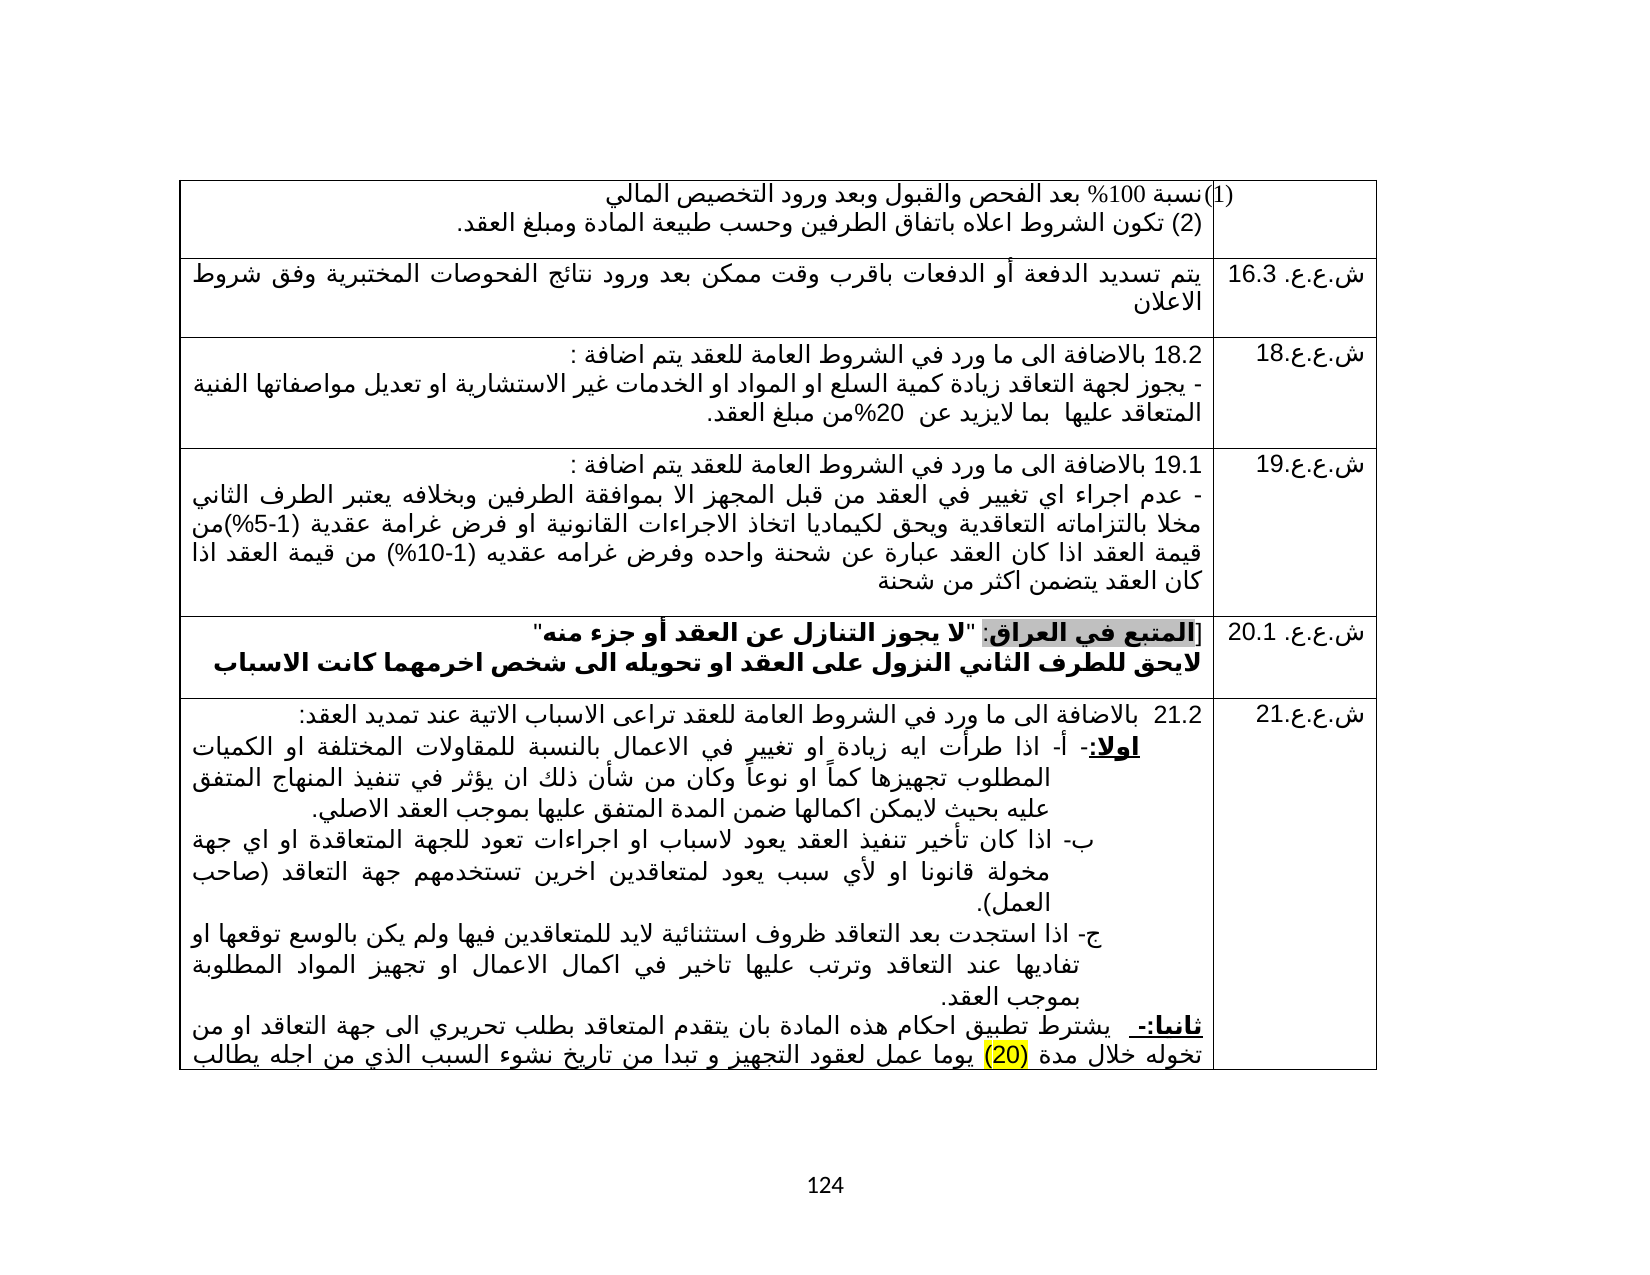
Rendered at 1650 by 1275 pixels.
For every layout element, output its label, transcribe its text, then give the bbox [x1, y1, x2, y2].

table_cell 19.1 بالاضافة الى ما ورد في الشروط العامة للعقد يتم اضافة : - عدم اجراء اي تغيير في العقد من قبل المجهز الا بموافقة الطرفين وبخلافه يعتبر الطرف الثاني مخلا بالتزاماته التعاقدية ويحق لكيماديا اتخاذ الاجراءات القانونية او فرض غرامة عقدية (1-5%)من قيمة العقد اذا كان العقد عبارة عن شحنة واحده وفرض غرامه عقديه (1-10%) من قيمة العقد اذا كان العقد يتضمن اكثر من شحنة [181, 449, 1213, 616]
table_cell ش.ع.ع.21 [1214, 699, 1376, 1069]
table_cell يتم تسديد الدفعة أو الدفعات باقرب وقت ممكن بعد ورود نتائج الفحوصات المختبرية وفق شروط الاعلان [181, 259, 1213, 337]
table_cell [181, 181, 1213, 258]
table_cell ش.ع.ع.18 [1214, 338, 1376, 448]
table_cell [181, 699, 1213, 1069]
table_cell ش.ع.ع. 16.1 [1214, 181, 1376, 258]
table_cell ش.ع.ع.19 [1214, 449, 1376, 616]
table_cell ش.ع.ع. 16.3 [1214, 259, 1376, 337]
table_cell ش.ع.ع. 20.1 [1214, 617, 1376, 698]
table_cell [المتبع في العراق: "لا يجوز التنازل عن العقد أو جزء منه" لايحق للطرف الثاني النزول على العقد او تحويله الى شخص اخرمهما كانت الاسباب [181, 617, 1213, 698]
table_cell 18.2 بالاضافة الى ما ورد في الشروط العامة للعقد يتم اضافة : - يجوز لجهة التعاقد زيادة كمية السلع او المواد او الخدمات غير الاستشارية او تعديل مواصفاتها الفنية المتعاقد عليها بما لايزيد عن 20%من مبلغ العقد. [181, 338, 1213, 448]
